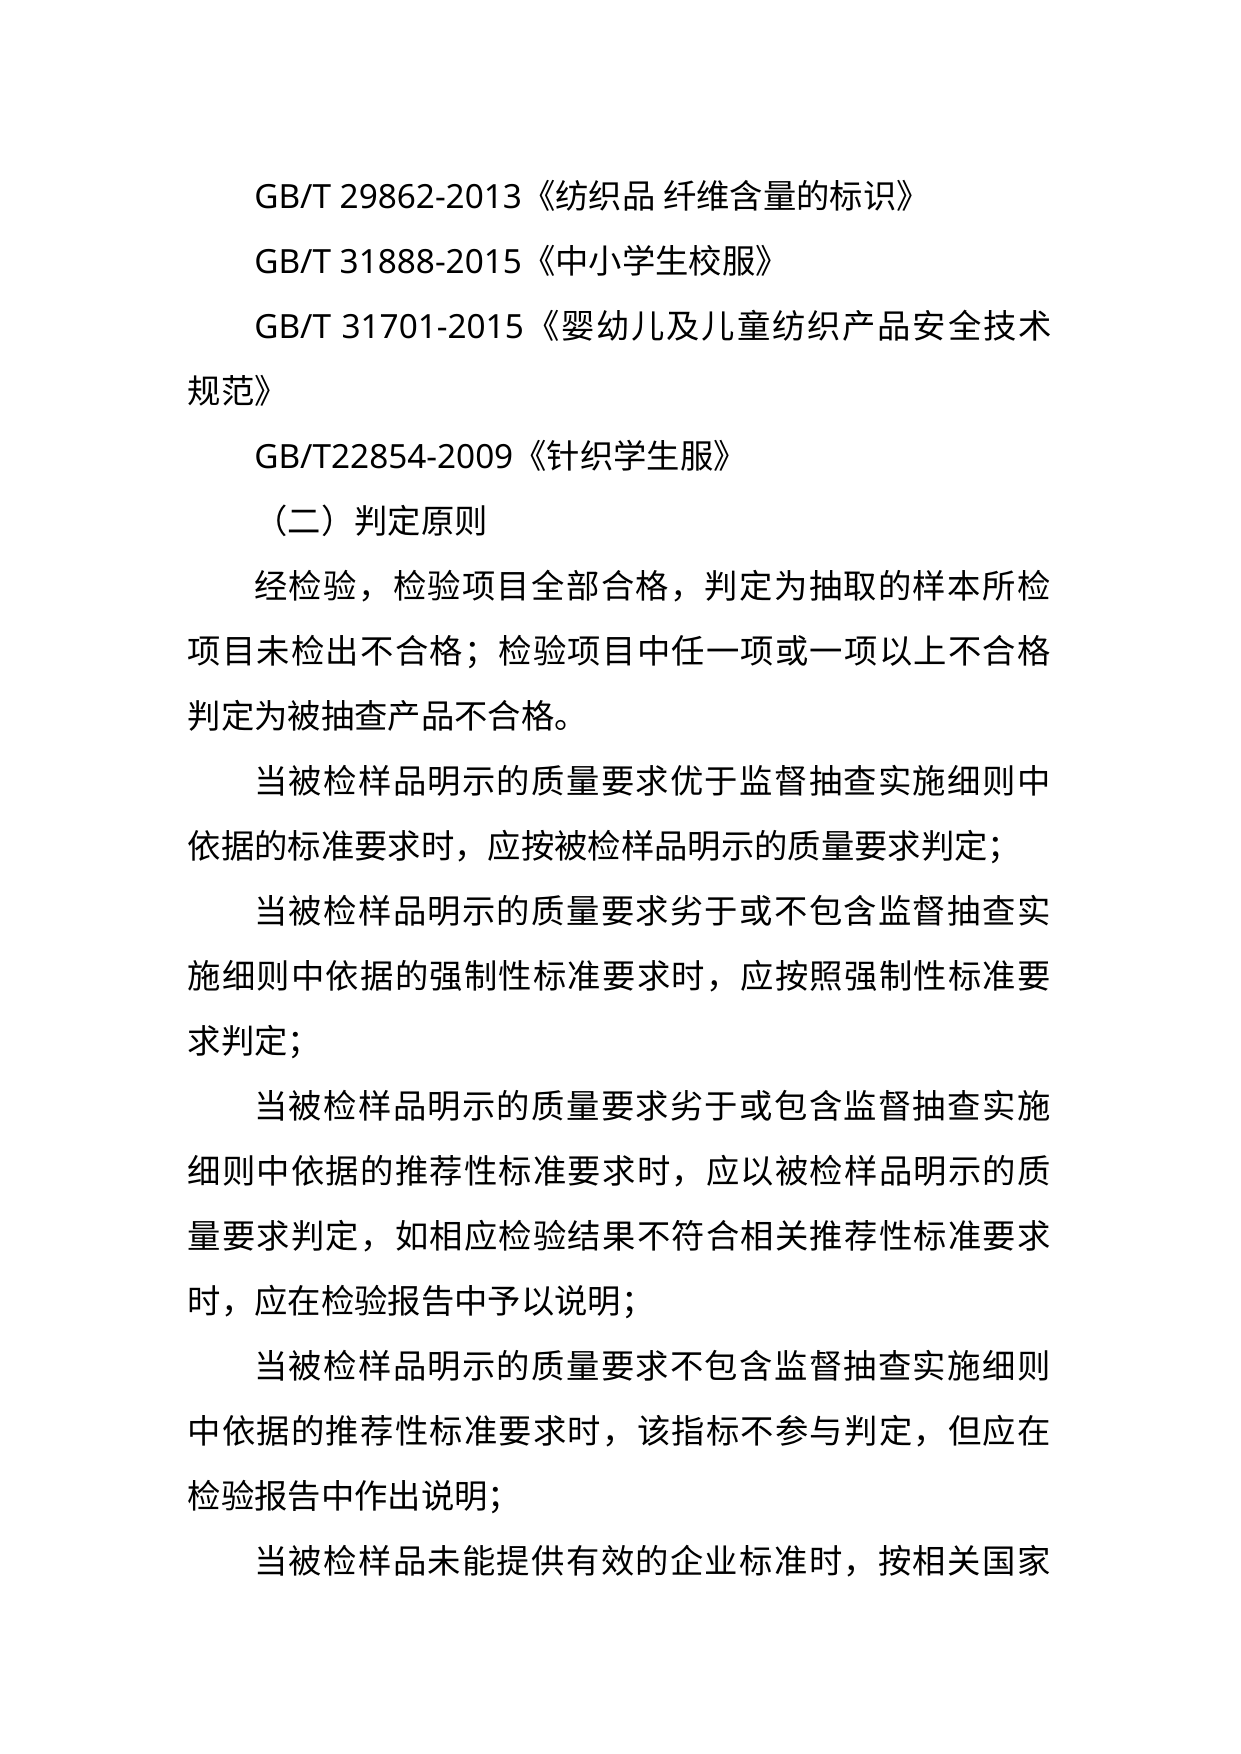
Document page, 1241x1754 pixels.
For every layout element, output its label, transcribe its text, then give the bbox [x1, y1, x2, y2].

text GB/T 31888-2015《中小学生校服》 [187, 227, 1053, 292]
text 当被检样品明示的质量要求优于监督抽查实施细则中依据的标准要求时，应按被检样品明示的质量要求判定； [187, 747, 1053, 877]
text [187, 1527, 1053, 1592]
text 当被检样品明示的质量要求劣于或包含监督抽查实施细则中依据的推荐性标准要求时，应以被检样品明示的质量要求判定，如相应检验结果不符合相关推荐性标准要求时，应在检验报告中予以说明； [187, 1072, 1053, 1332]
text 当被检样品明示的质量要求劣于或不包含监督抽查实施细则中依据的强制性标准要求时，应按照强制性标准要求判定； [187, 877, 1053, 1072]
text GB/T 29862-2013《纺织品 纤维含量的标识》 [187, 162, 1053, 227]
text GB/T22854-2009《针织学生服》 [187, 422, 1053, 487]
text 经检验，检验项目全部合格，判定为抽取的样本所检项目未检出不合格；检验项目中任一项或一项以上不合格，判定为被抽查产品不合格。 [187, 552, 1053, 747]
text （二）判定原则 [187, 487, 1053, 552]
text GB/T 31701-2015《婴幼儿及儿童纺织产品安全技术规范》 [187, 292, 1053, 422]
text 当被检样品明示的质量要求不包含监督抽查实施细则中依据的推荐性标准要求时，该指标不参与判定，但应在检验报告中作出说明； [187, 1332, 1053, 1527]
